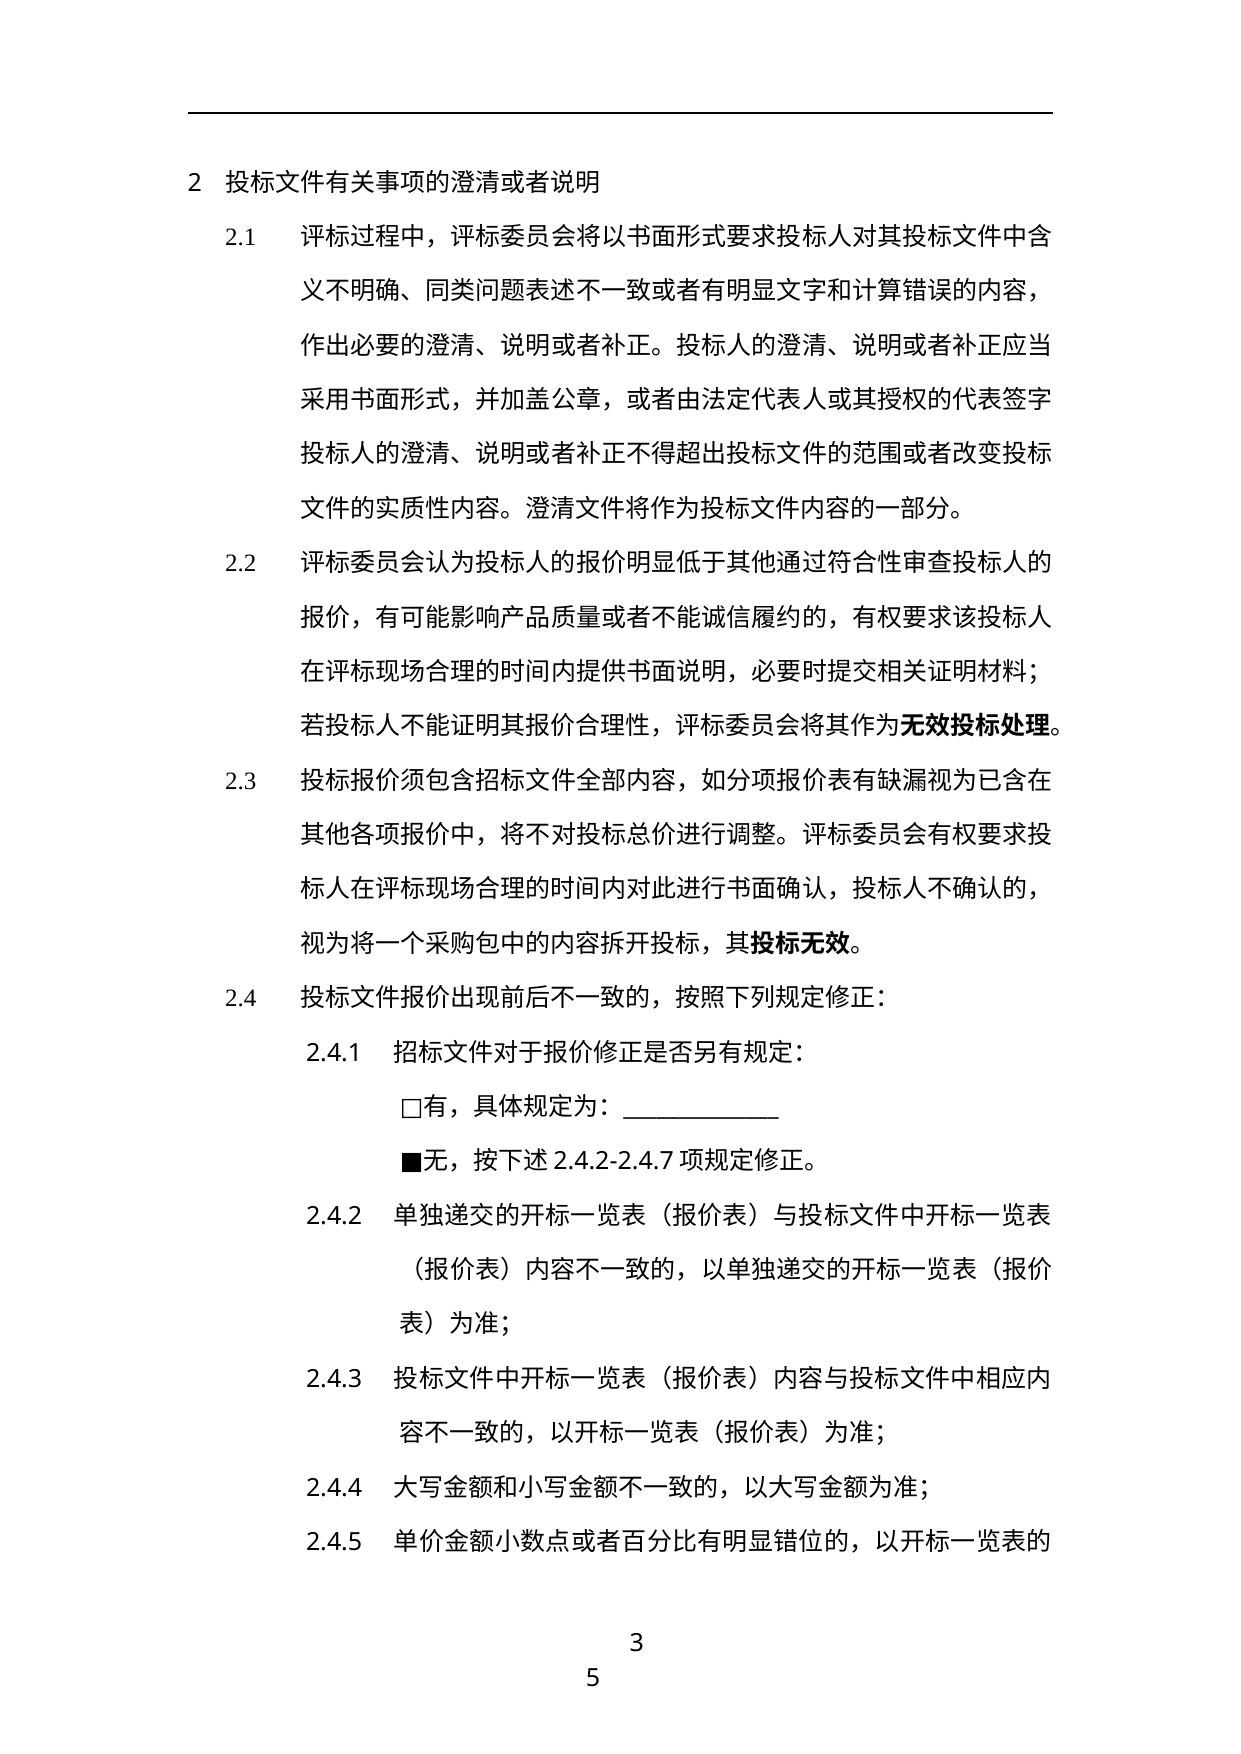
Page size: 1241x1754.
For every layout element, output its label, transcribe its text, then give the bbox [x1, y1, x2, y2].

list 投标报价须包含招标文件全部内容，如分项报价表有缺漏视为已含在其他各项报价中，将不对投标总价进行调整。评标委员会有权要求投标人在评标现场合理的时间内对此进行书面确认，投标人不确认的，视为将一个采购包中的内容拆开投标，其投标无效。 [225, 760, 1053, 959]
list 大写金额和小写金额不一致的，以大写金额为准； [306, 1467, 1053, 1503]
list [306, 1521, 1053, 1558]
list 招标文件对于报价修正是否另有规定： [306, 1032, 1053, 1068]
list 投标文件有关事项的澄清或者说明 [187, 162, 1053, 198]
text ■无，按下述2.4.2-2.4.7项规定修正。 [399, 1141, 1053, 1177]
list 投标文件报价出现前后不一致的，按照下列规定修正： [225, 978, 1053, 1014]
list 单独递交的开标一览表（报价表）与投标文件中开标一览表（报价表）内容不一致的，以单独递交的开标一览表（报价表）为准； [306, 1195, 1053, 1340]
list 投标文件中开标一览表（报价表）内容与投标文件中相应内容不一致的，以开标一览表（报价表）为准； [306, 1358, 1053, 1449]
list 评标委员会认为投标人的报价明显低于其他通过符合性审查投标人的报价，有可能影响产品质量或者不能诚信履约的，有权要求该投标人在评标现场合理的时间内提供书面说明，必要时提交相关证明材料；若投标人不能证明其报价合理性，评标委员会将其作为无效投标处理。 [225, 543, 1053, 742]
list 评标过程中，评标委员会将以书面形式要求投标人对其投标文件中含义不明确、同类问题表述不一致或者有明显文字和计算错误的内容，作出必要的澄清、说明或者补正。投标人的澄清、说明或者补正应当采用书面形式，并加盖公章，或者由法定代表人或其授权的代表签字。投标人的澄清、说明或者补正不得超出投标文件的范围或者改变投标文件的实质性内容。澄清文件将作为投标文件内容的一部分。 [225, 216, 1053, 524]
text □有，具体规定为：______________ [399, 1086, 1053, 1123]
